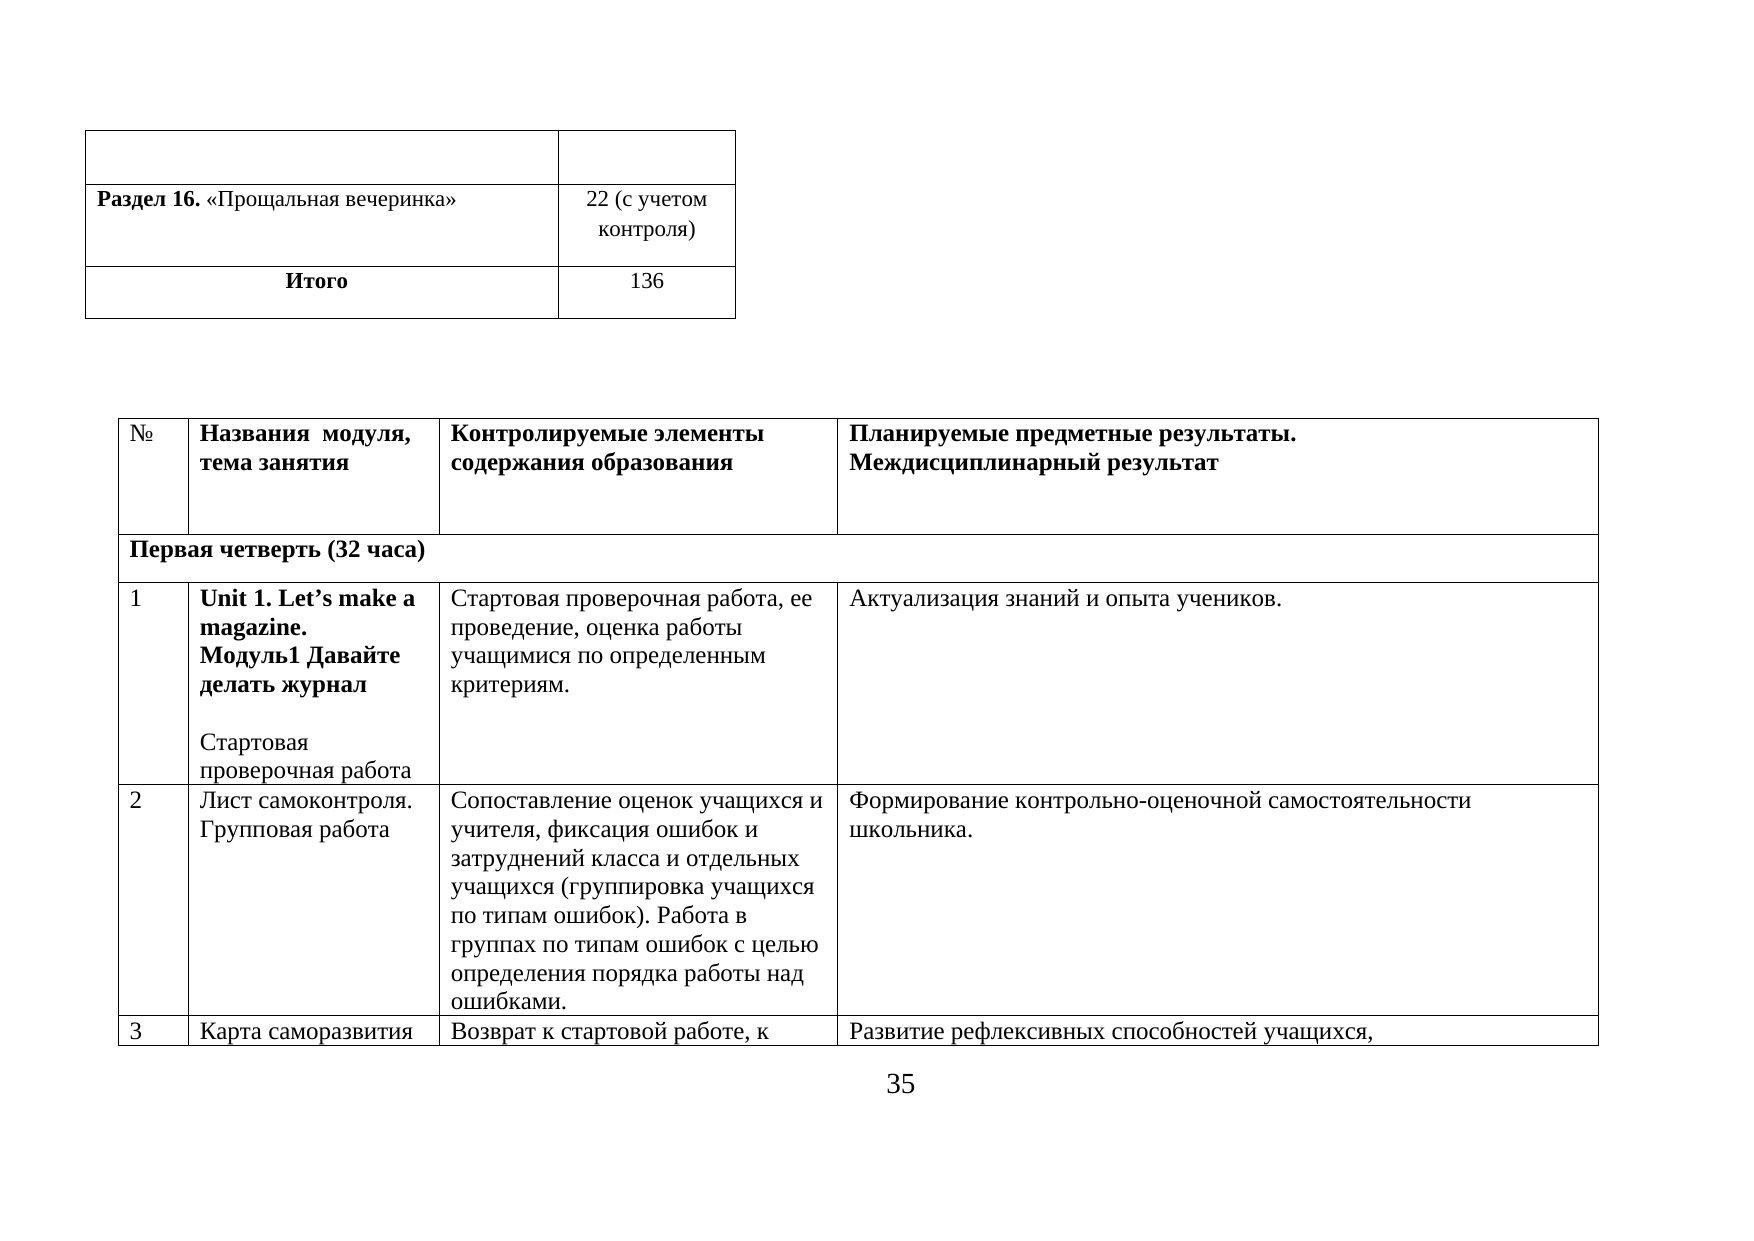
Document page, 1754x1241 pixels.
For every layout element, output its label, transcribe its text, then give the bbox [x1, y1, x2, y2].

table_cell Актуализация знаний и опыта учеников. [838, 583, 1598, 784]
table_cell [86, 131, 558, 183]
table_cell Стартовая проверочная работа, ее проведение, оценка работы учащимися по определенным критериям. [440, 583, 837, 784]
table_header Контролируемые элементы содержания образования [440, 419, 837, 533]
table_cell Карта саморазвития [189, 1016, 439, 1045]
table_cell Сопоставление оценок учащихся и учителя, фиксация ошибок и затруднений класса и отдельных учащихся (группировка учащихся по типам ошибок). Работа в группах по типам ошибок с целью определения порядка работы над ошибками. [440, 785, 837, 1015]
table_cell 1 [119, 583, 188, 784]
table_cell 2 [119, 785, 188, 1015]
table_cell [440, 1016, 837, 1045]
table_header Планируемые предметные результаты. Междисциплинарный результат [838, 419, 1598, 533]
table_cell Итого [86, 267, 558, 318]
table_header Названия модуля, тема занятия [189, 419, 439, 533]
table_cell 136 [559, 267, 735, 318]
table_cell Лист самоконтроля. Групповая работа [189, 785, 439, 1015]
table_cell Раздел 16. «Прощальная вечеринка» [86, 185, 558, 266]
table_cell Формирование контрольно-оценочной самостоятельности школьника. [838, 785, 1598, 1015]
table_header № [119, 419, 188, 533]
table_cell Unit 1. Let’s make a magazine. Модуль1 Давайте делать журнал Стартовая проверочная работа [189, 583, 439, 784]
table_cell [838, 1016, 1598, 1045]
table_cell 22 (с учетом контроля) [559, 185, 735, 266]
table_cell 3 [119, 1016, 188, 1045]
table_cell 5 [559, 131, 735, 183]
table_cell Первая четверть (32 часа) [119, 535, 1598, 582]
